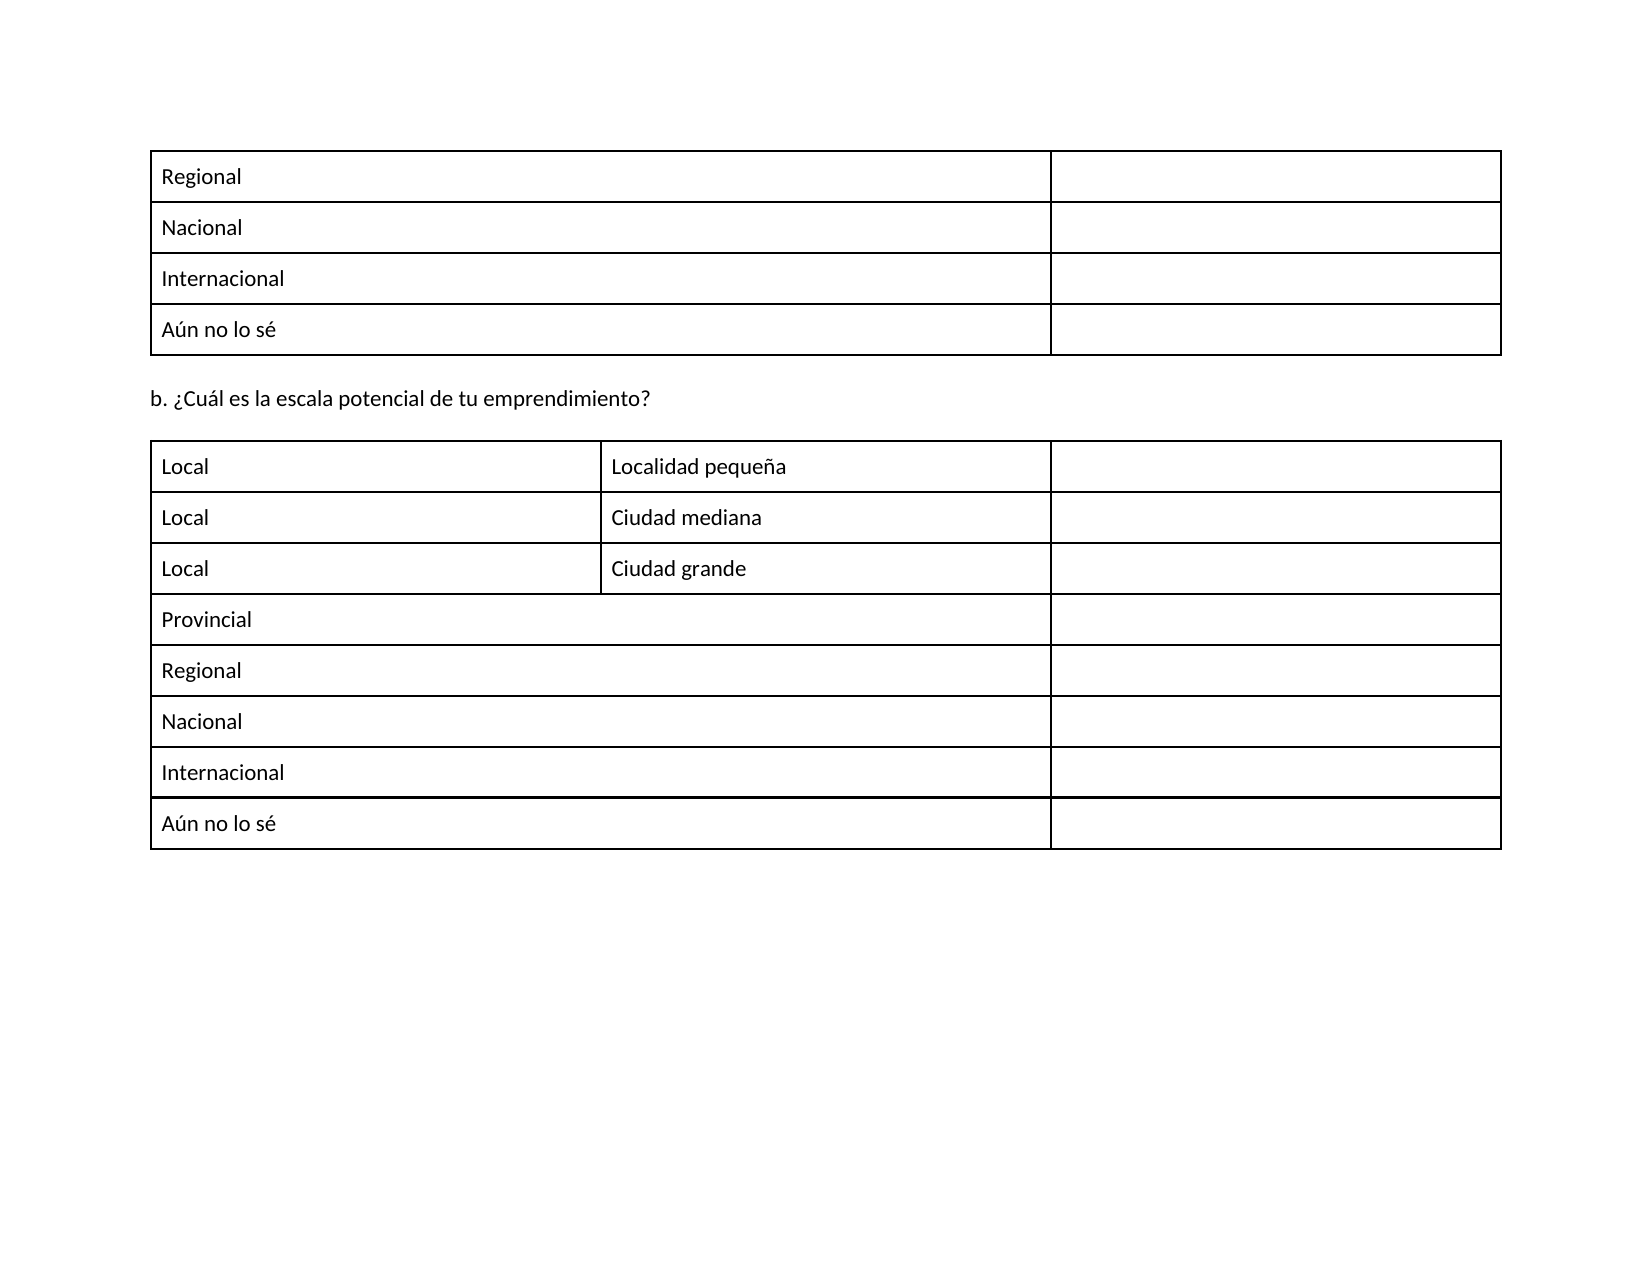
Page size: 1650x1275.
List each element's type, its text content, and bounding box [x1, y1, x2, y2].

table_cell Internacional [152, 748, 1050, 796]
table_cell Ciudad grande [602, 544, 1050, 593]
table_cell [1052, 152, 1500, 201]
table_cell Internacional [152, 254, 1050, 303]
table_cell Regional [152, 646, 1050, 694]
table_cell Regional [152, 152, 1050, 201]
table_cell [1052, 799, 1500, 847]
table_cell Nacional [152, 697, 1050, 746]
table_cell Ciudad mediana [602, 493, 1050, 542]
table_cell [1052, 254, 1500, 303]
table_cell [1052, 305, 1500, 354]
table_cell Nacional [152, 203, 1050, 252]
table_cell [1052, 493, 1500, 542]
table_cell [1052, 646, 1500, 694]
table_header Local [152, 442, 600, 491]
table_cell Aún no lo sé [152, 799, 1050, 847]
table_cell Provincial [152, 595, 1050, 644]
table_cell [1052, 203, 1500, 252]
table_cell [1052, 595, 1500, 644]
text b. ¿Cuál es la escala potencial de tu emprendimiento? [150, 384, 1500, 412]
table_cell [1052, 697, 1500, 746]
table_header [1052, 442, 1500, 491]
table_cell Local [152, 493, 600, 542]
table_cell Local [152, 544, 600, 593]
table_cell [1052, 544, 1500, 593]
table_header Localidad pequeña [602, 442, 1050, 491]
table_cell [1052, 748, 1500, 796]
table_cell Aún no lo sé [152, 305, 1050, 354]
